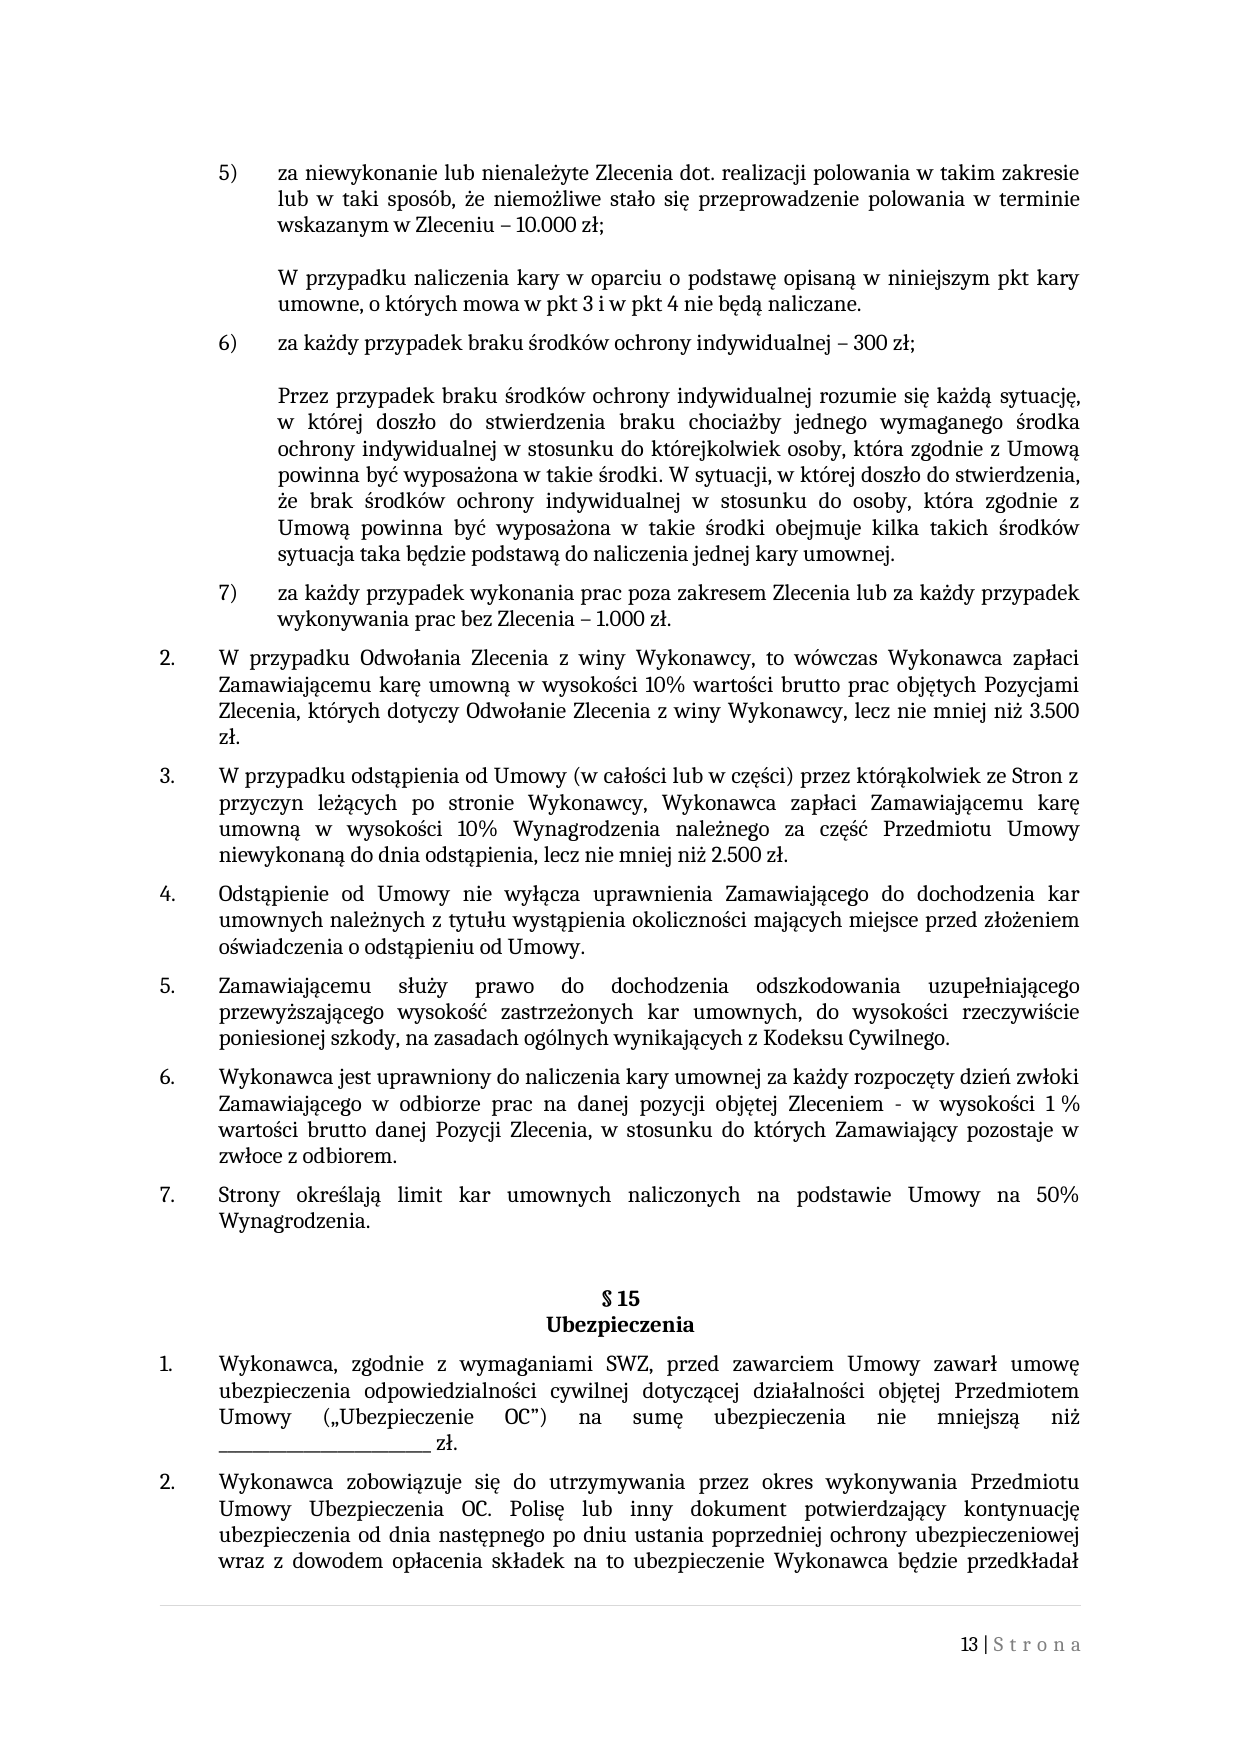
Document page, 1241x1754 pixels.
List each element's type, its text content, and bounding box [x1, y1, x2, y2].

text 5. Zamawiającemu służy prawo do dochodzenia odszkodowania uzupełniającego przewyższającego wysokość zastrzeżonych kar umownych, do wysokości rzeczywiście poniesionej szkody, na zasadach ogólnych wynikających z Kodeksu Cywilnego. [159, 972, 1081, 1051]
text § 15 Ubezpieczenia [159, 1286, 1081, 1339]
list za każdy przypadek braku środków ochrony indywidualnej – 300 zł; Przez przypadek braku środków ochrony indywidualnej rozumie się każdą sytuację, w której doszło do stwierdzenia braku chociażby jednego wymaganego środka ochrony indywidualnej w stosunku do którejkolwiek osoby, która zgodnie z Umową powinna być wyposażona w takie środki. W sytuacji, w której doszło do stwierdzenia, że brak środków ochrony indywidualnej w stosunku do osoby, która zgodnie z Umową powinna być wyposażona w takie środki obejmuje kilka takich środków sytuacja taka będzie podstawą do naliczenia jednej kary umownej. [218, 330, 1081, 567]
text 7. Strony określają limit kar umownych naliczonych na podstawie Umowy na 50% Wynagrodzenia. [159, 1182, 1081, 1234]
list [159, 1469, 1081, 1574]
text 2. W przypadku Odwołania Zlecenia z winy Wykonawcy, to wówczas Wykonawca zapłaci Zamawiającemu karę umowną w wysokości 10% wartości brutto prac objętych Pozycjami Zlecenia, których dotyczy Odwołanie Zlecenia z winy Wykonawcy, lecz nie mniej niż 3.500 zł. [159, 645, 1081, 750]
text 4. Odstąpienie od Umowy nie wyłącza uprawnienia Zamawiającego do dochodzenia kar umownych należnych z tytułu wystąpienia okoliczności mających miejsce przed złożeniem oświadczenia o odstąpieniu od Umowy. [159, 881, 1081, 960]
text 6. Wykonawca jest uprawniony do naliczenia kary umownej za każdy rozpoczęty dzień zwłoki Zamawiającego w odbiorze prac na danej pozycji objętej Zleceniem - w wysokości 1 % wartości brutto danej Pozycji Zlecenia, w stosunku do których Zamawiający pozostaje w zwłoce z odbiorem. [159, 1064, 1081, 1169]
text 3. W przypadku odstąpienia od Umowy (w całości lub w części) przez którąkolwiek ze Stron z przyczyn leżących po stronie Wykonawcy, Wykonawca zapłaci Zamawiającemu karę umowną w wysokości 10% Wynagrodzenia należnego za część Przedmiotu Umowy niewykonaną do dnia odstąpienia, lecz nie mniej niż 2.500 zł. [159, 763, 1081, 868]
list za niewykonanie lub nienależyte Zlecenia dot. realizacji polowania w takim zakresie lub w taki sposób, że niemożliwe stało się przeprowadzenie polowania w terminie wskazanym w Zleceniu – 10.000 zł; W przypadku naliczenia kary w oparciu o podstawę opisaną w niniejszym pkt kary umowne, o których mowa w pkt 3 i w pkt 4 nie będą naliczane. [218, 159, 1081, 318]
list za każdy przypadek wykonania prac poza zakresem Zlecenia lub za każdy przypadek wykonywania prac bez Zlecenia – 1.000 zł. [218, 580, 1081, 632]
list Wykonawca, zgodnie z wymaganiami SWZ, przed zawarciem Umowy zawarł umowę ubezpieczenia odpowiedzialności cywilnej dotyczącej działalności objętej Przedmiotem Umowy („Ubezpieczenie OC”) na sumę ubezpieczenia nie mniejszą niż _________________________ zł. [159, 1351, 1081, 1457]
